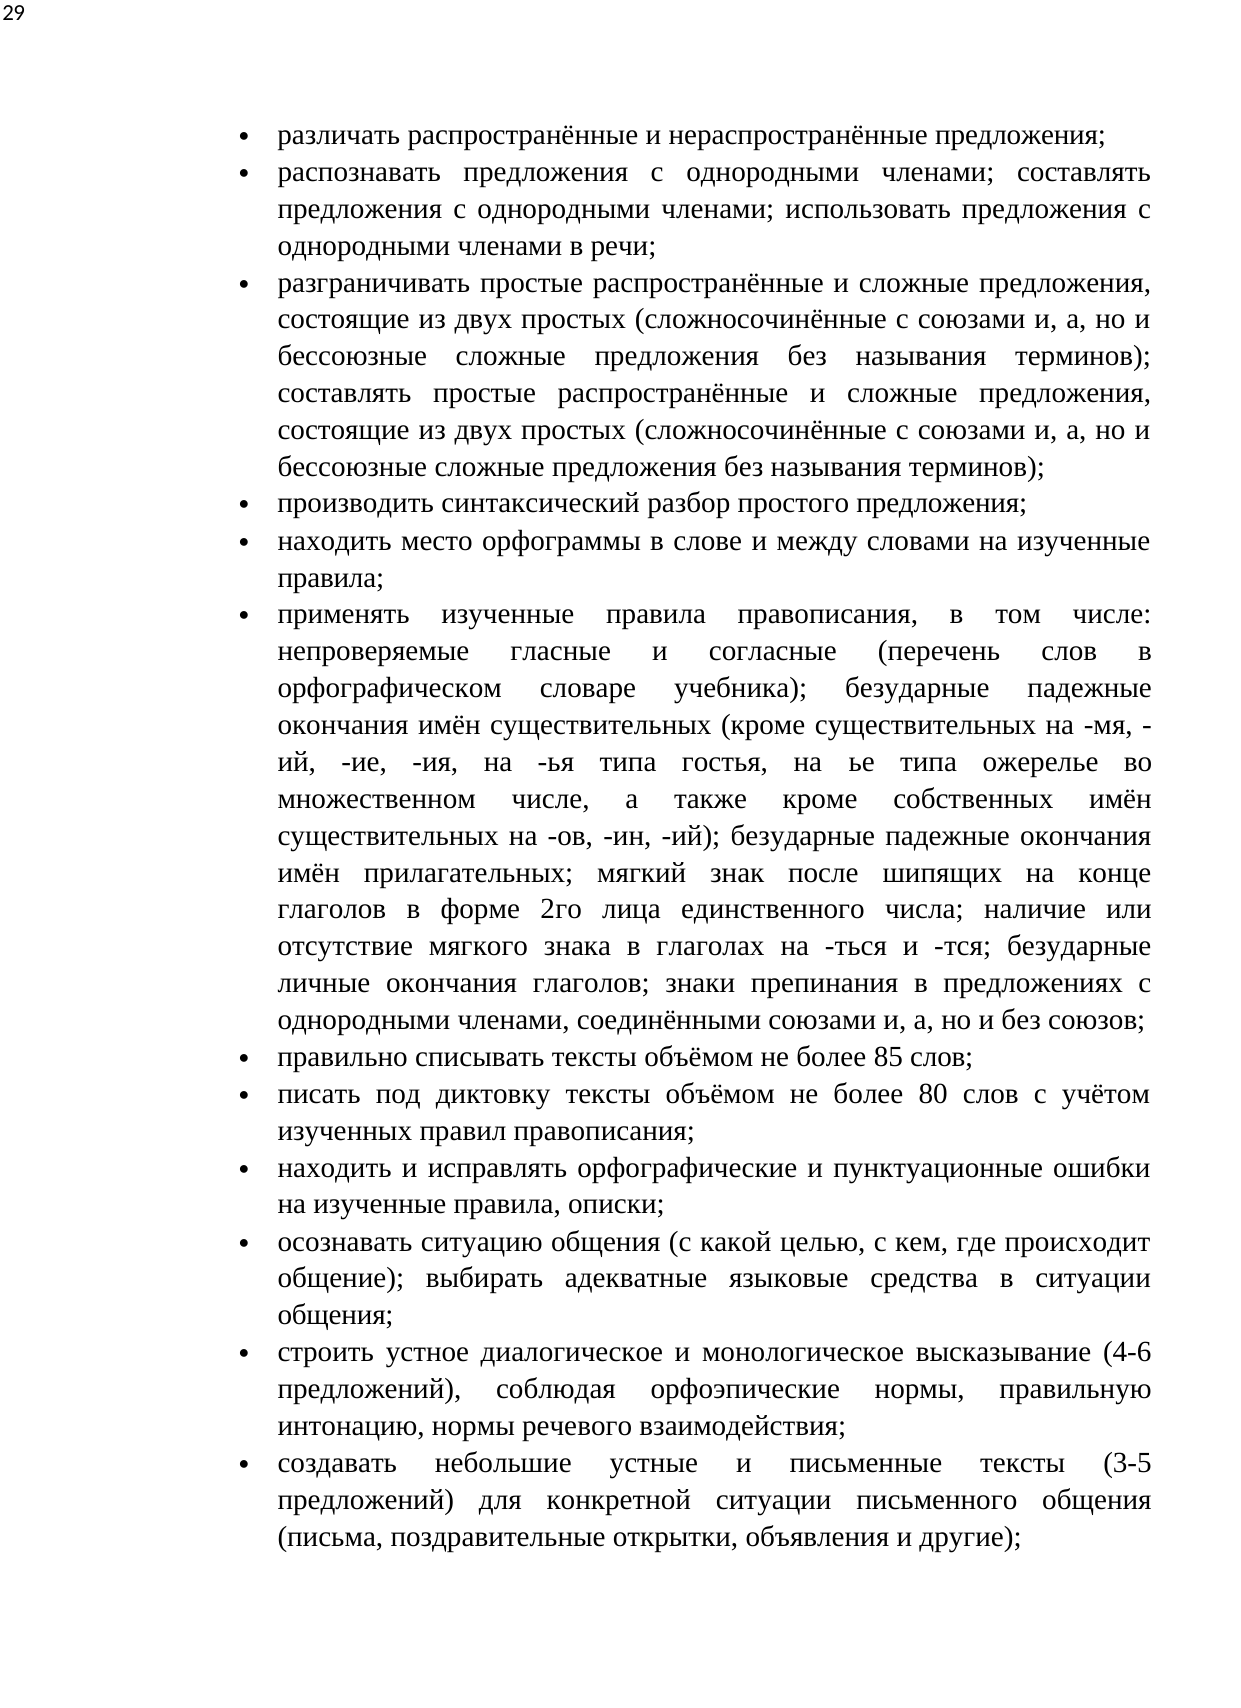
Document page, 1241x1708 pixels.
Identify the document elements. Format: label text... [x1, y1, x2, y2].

list строить устное диалогическое и монологическое высказывание (4-6 предложений), соблюдая орфоэпические нормы, правильную интонацию, нормы речевого взаимодействия; [240, 1334, 1152, 1442]
list создавать небольшие устные и письменные тексты (3-5 предложений) для конкретной ситуации письменного общения (письма, поздравительные открытки, объявления и другие); [240, 1445, 1152, 1552]
list различать распространённые и нераспространённые предложения; [240, 117, 1166, 151]
list распознавать предложения с однородными членами; составлять предложения с однородными членами; использовать предложения с однородными членами в речи; [240, 154, 1152, 261]
list правильно списывать тексты объёмом не более 85 слов; [240, 1039, 1166, 1073]
list находить и исправлять орфографические и пунктуационные ошибки на изученные правила, описки; [240, 1150, 1151, 1220]
list применять изученные правила правописания, в том числе: непроверяемые гласные и согласные (перечень слов в орфографическом словаре учебника); безударные падежные окончания имён существительных (кроме существительных на -мя, - ий, -ие, -ия, на -ья типа гостья, на ­ье типа ожерелье во множественном числе, а также кроме собственных имён существительных на -ов, -ин, -ий); безударные падежные окончания имён прилагательных; мягкий знак после шипящих на конце глаголов в форме 2­го лица единственного числа; наличие или отсутствие мягкого знака в глаголах на -ться и -тся; безударные личные окончания глаголов; знаки препинания в предложениях с однородными членами, соединёнными союзами и, а, но и без союзов; [240, 597, 1152, 1036]
list находить место орфограммы в слове и между словами на изученные правила; [240, 523, 1152, 593]
list производить синтаксический разбор простого предложения; [240, 486, 1166, 519]
list разграничивать простые распространённые и сложные предложения, состоящие из двух простых (сложносочинённые с союзами и, а, но и бессоюзные сложные предложения без называния терминов); составлять простые распространённые и сложные предложения, состоящие из двух простых (сложносочинённые с союзами и, а, но и бессоюзные сложные предложения без называния терминов); [240, 265, 1152, 483]
list писать под диктовку тексты объёмом не более 80 слов с учётом изученных правил правописания; [240, 1076, 1151, 1146]
list осознавать ситуацию общения (с какой целью, с кем, где происходит общение); выбирать адекватные языковые средства в ситуации общения; [240, 1224, 1152, 1331]
